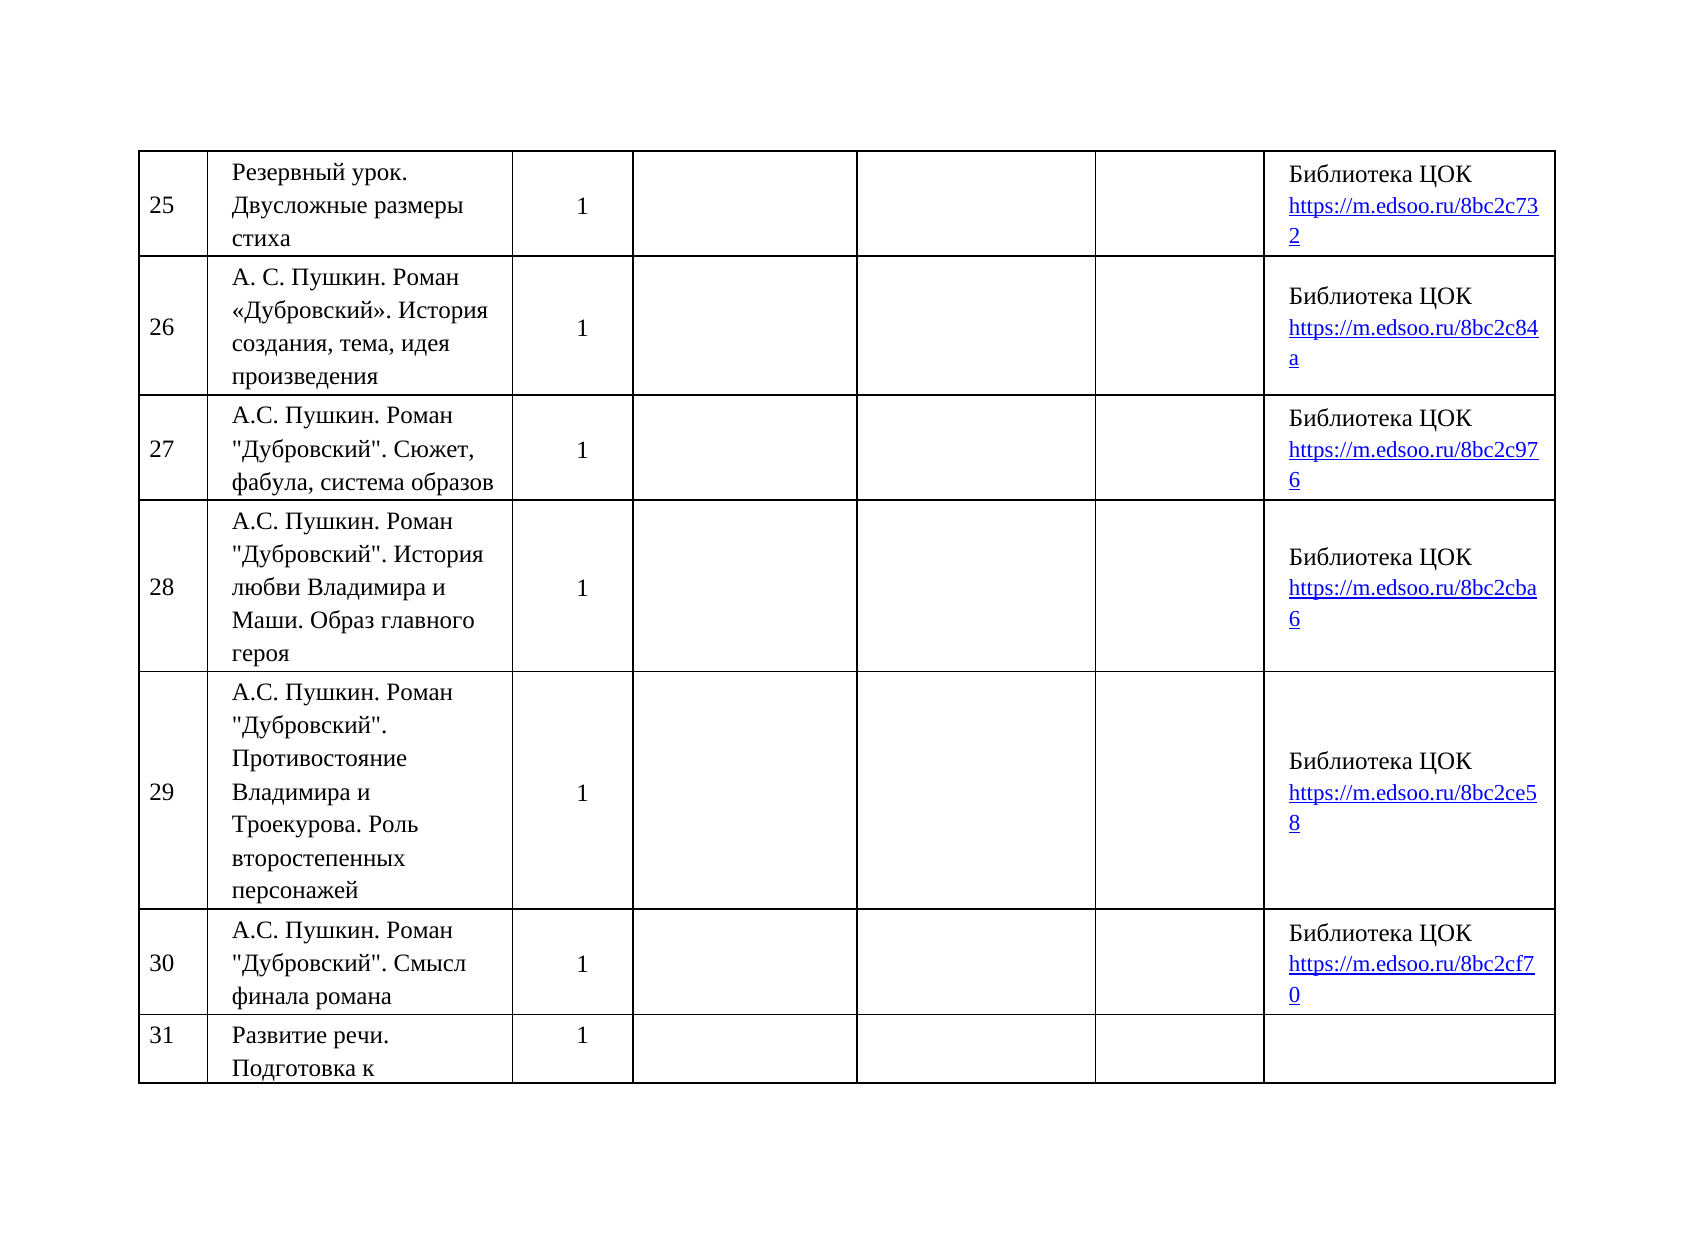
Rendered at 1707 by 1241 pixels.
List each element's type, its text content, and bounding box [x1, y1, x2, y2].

table_cell 25 [140, 152, 207, 255]
table_cell [634, 152, 856, 255]
table_cell [634, 1015, 856, 1082]
table_cell 30 [140, 910, 207, 1014]
table_cell 1 [513, 910, 632, 1014]
table_cell [1096, 501, 1263, 671]
table_cell 1 [513, 396, 632, 499]
table_cell А.С. Пушкин. Роман "Дубровский". История любви Владимира и Маши. Образ главного героя [208, 501, 512, 671]
table_cell [1096, 396, 1263, 499]
table_cell 27 [140, 396, 207, 499]
table_cell [634, 501, 856, 671]
table_cell 1 [513, 501, 632, 671]
table_cell 1 [513, 257, 632, 394]
table_cell [858, 672, 1095, 908]
table_cell [634, 910, 856, 1014]
table_cell [634, 672, 856, 908]
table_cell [208, 1015, 512, 1082]
table_cell [634, 257, 856, 394]
table_cell [1265, 1015, 1554, 1082]
table_cell Резервный урок. Двусложные размеры стиха [208, 152, 512, 255]
table_cell [1096, 152, 1263, 255]
table_cell Библиотека ЦОК https://m.edsoo.ru/8bc2c732 [1265, 152, 1554, 255]
table_cell [858, 257, 1095, 394]
table_cell [1096, 257, 1263, 394]
table_cell [858, 152, 1095, 255]
table_cell 1 [513, 1015, 632, 1082]
table_cell [858, 910, 1095, 1014]
table_cell [1096, 910, 1263, 1014]
table_cell Библиотека ЦОК https://m.edsoo.ru/8bc2c84a [1265, 257, 1554, 394]
table_cell 1 [513, 672, 632, 908]
table_cell 29 [140, 672, 207, 908]
table_cell [1096, 1015, 1263, 1082]
table_cell А.С. Пушкин. Роман "Дубровский". Смысл финала романа [208, 910, 512, 1014]
table_cell 28 [140, 501, 207, 671]
table_cell 1 [513, 152, 632, 255]
table_cell А. С. Пушкин. Роман «Дубровский». История создания, тема, идея произведения [208, 257, 512, 394]
table_cell [858, 501, 1095, 671]
table_cell 31 [140, 1015, 207, 1082]
table_cell А.С. Пушкин. Роман "Дубровский". Противостояние Владимира и Троекурова. Роль второстепенных персонажей [208, 672, 512, 908]
table_cell 26 [140, 257, 207, 394]
table_cell [634, 396, 856, 499]
table_cell Библиотека ЦОК https://m.edsoo.ru/8bc2cba6 [1265, 501, 1554, 671]
table_cell Библиотека ЦОК https://m.edsoo.ru/8bc2cf70 [1265, 910, 1554, 1014]
table_cell [858, 396, 1095, 499]
table_cell [1096, 672, 1263, 908]
table_cell А.С. Пушкин. Роман "Дубровский". Сюжет, фабула, система образов [208, 396, 512, 499]
table_cell Библиотека ЦОК https://m.edsoo.ru/8bc2ce58 [1265, 672, 1554, 908]
table_cell Библиотека ЦОК https://m.edsoo.ru/8bc2c976 [1265, 396, 1554, 499]
table_cell [858, 1015, 1095, 1082]
